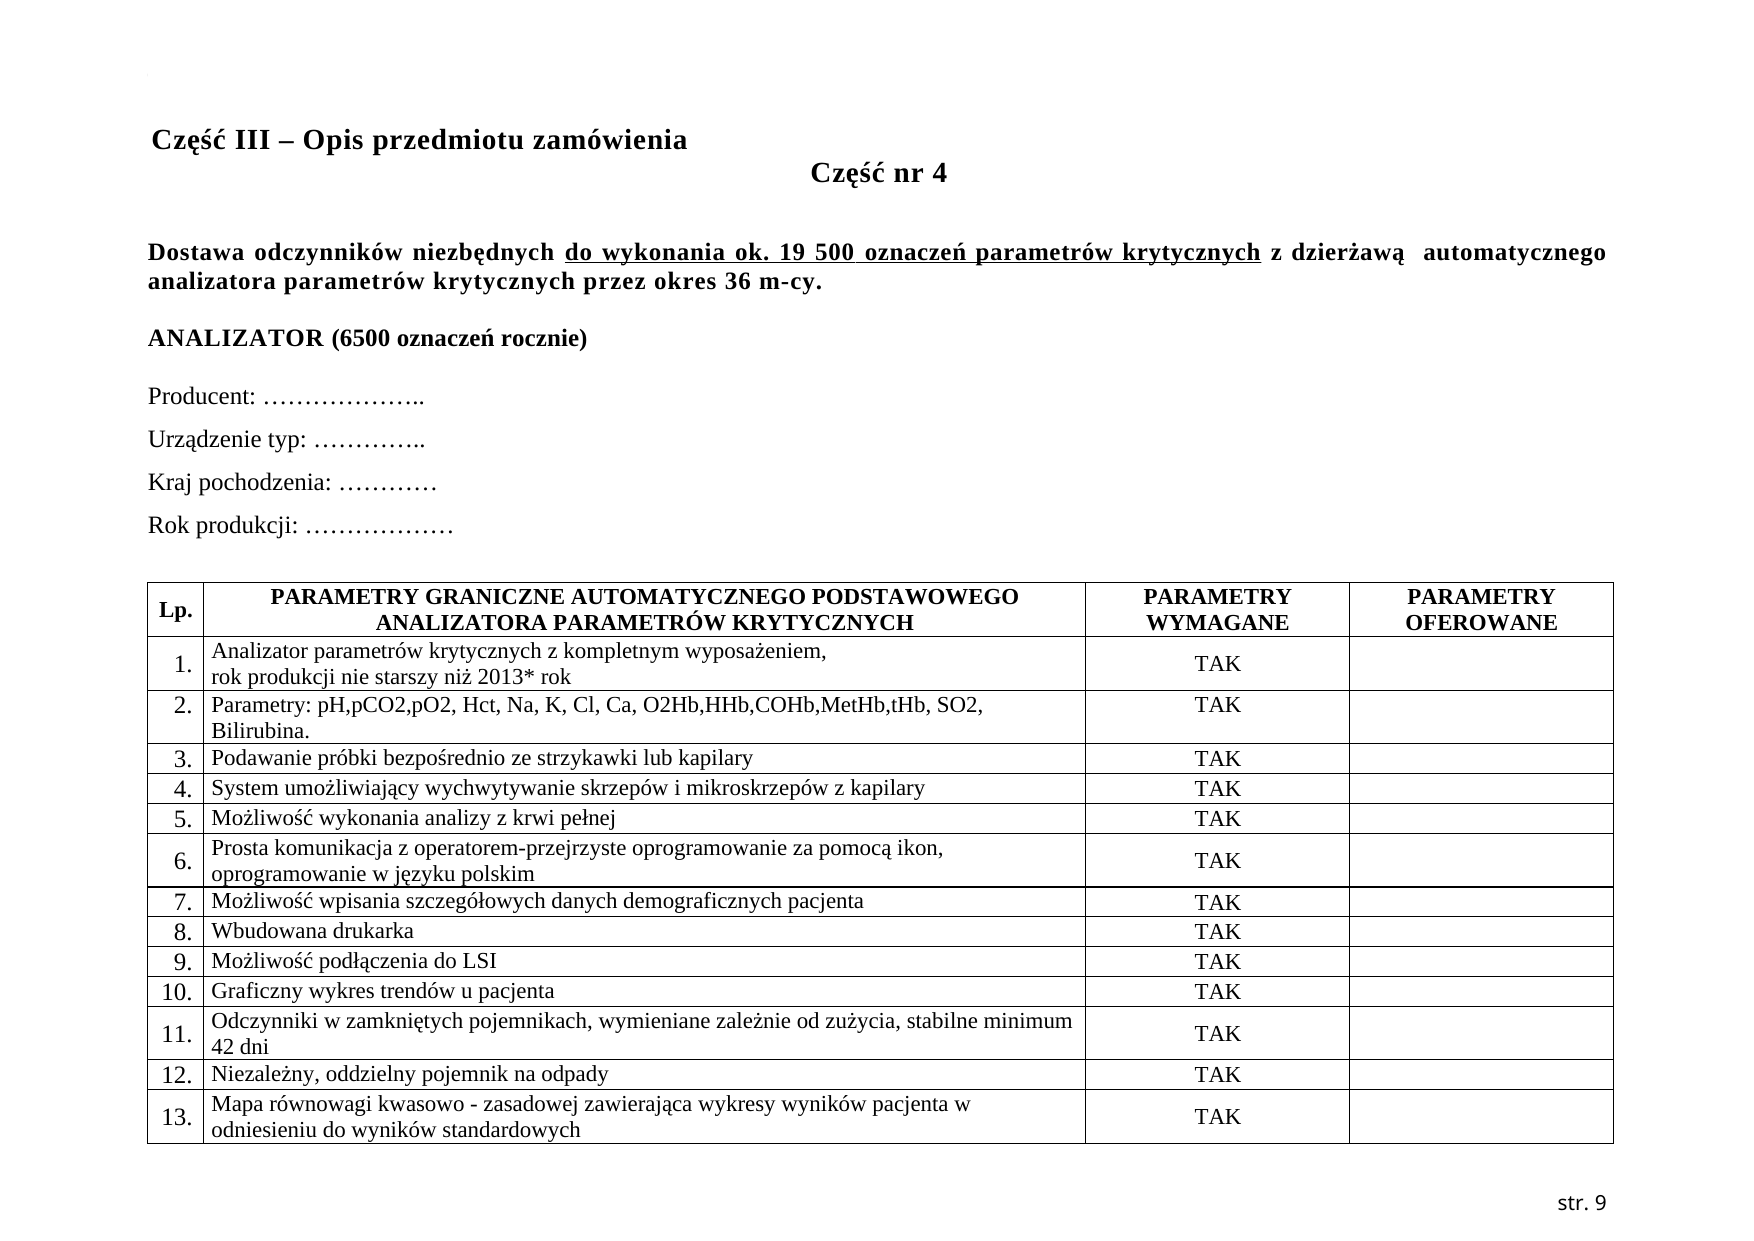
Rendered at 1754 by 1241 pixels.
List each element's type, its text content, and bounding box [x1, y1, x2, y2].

table_header PARAMETRY GRANICZNE AUTOMATYCZNEGO PODSTAWOWEGO ANALIZATORA PARAMETRÓW KRYTYCZNYCH [204, 583, 1085, 636]
table_cell Mapa równowagi kwasowo - zasadowej zawierająca wykresy wyników pacjenta w odniesieniu do wyników standardowych [204, 1090, 1085, 1143]
table_cell Odczynniki w zamkniętych pojemnikach, wymieniane zależnie od zużycia, stabilne minimum 42 dni [204, 1007, 1085, 1059]
table_cell TAK [1086, 834, 1349, 886]
table_cell [1350, 888, 1613, 916]
table_cell [148, 1007, 203, 1059]
table_cell [1350, 917, 1613, 946]
text ANALIZATOR (6500 oznaczeń rocznie) [148, 323, 1606, 352]
table_header PARAMETRY OFEROWANE [1350, 583, 1613, 636]
table_cell [1350, 1060, 1613, 1089]
table_cell Prosta komunikacja z operatorem-przejrzyste oprogramowanie za pomocą ikon, oprogramowanie w języku polskim [204, 834, 1085, 886]
subtitle Producent: ……………….. [148, 381, 1606, 409]
table_cell [148, 917, 203, 946]
table_cell [1350, 804, 1613, 833]
table_cell [148, 834, 203, 886]
table_cell TAK [1086, 804, 1349, 833]
table_cell TAK [1086, 1007, 1349, 1059]
table_cell TAK [1086, 917, 1349, 946]
table_cell Graficzny wykres trendów u pacjenta [204, 977, 1085, 1006]
table_cell [148, 774, 203, 803]
table_cell [1350, 1007, 1613, 1059]
table_cell Możliwość wykonania analizy z krwi pełnej [204, 804, 1085, 833]
text Część nr 4 [151, 155, 1606, 189]
table_cell [1350, 691, 1613, 743]
table_cell [148, 744, 203, 773]
table_cell TAK [1086, 1060, 1349, 1089]
table_cell [148, 1090, 203, 1143]
table_cell [148, 637, 203, 689]
text Część III – Opis przedmiotu zamówienia [151, 122, 1606, 155]
table_cell Analizator parametrów krytycznych z kompletnym wyposażeniem, rok produkcji nie starszy niż 2013* rok [204, 637, 1085, 689]
table_cell TAK [1086, 1090, 1349, 1143]
table_cell [148, 888, 203, 916]
table_cell [1350, 1090, 1613, 1143]
table_cell [1350, 947, 1613, 976]
table_cell TAK [1086, 637, 1349, 689]
table_cell TAK [1086, 947, 1349, 976]
table_cell [148, 1060, 203, 1089]
table_cell TAK [1086, 744, 1349, 773]
table_cell Możliwość wpisania szczegółowych danych demograficznych pacjenta [204, 888, 1085, 916]
text Rok produkcji: ……………… [148, 510, 1606, 539]
table_cell TAK [1086, 774, 1349, 803]
table_cell [1350, 637, 1613, 689]
table_cell System umożliwiający wychwytywanie skrzepów i mikroskrzepów z kapilary [204, 774, 1085, 803]
table_cell TAK [1086, 977, 1349, 1006]
table_cell [1350, 977, 1613, 1006]
table_header Lp. [148, 583, 203, 636]
table_cell Możliwość podłączenia do LSI [204, 947, 1085, 976]
table_header PARAMETRY WYMAGANE [1086, 583, 1349, 636]
table_cell [1350, 834, 1613, 886]
table_cell [148, 977, 203, 1006]
table_cell Wbudowana drukarka [204, 917, 1085, 946]
text Urządzenie typ: ………….. [148, 424, 1606, 453]
table_cell Niezależny, oddzielny pojemnik na odpady [204, 1060, 1085, 1089]
table_cell Parametry: pH,pCO2,pO2, Hct, Na, K, Cl, Ca, O2Hb,HHb,COHb,MetHb,tHb, SO2, Bilirubina. [204, 691, 1085, 743]
text Kraj pochodzenia: ………… [148, 467, 1606, 496]
table_cell Podawanie próbki bezpośrednio ze strzykawki lub kapilary [204, 744, 1085, 773]
text Dostawa odczynników niezbędnych do wykonania ok. 19 500 oznaczeń parametrów krytycznych z dzierżawą automatycznego analizatora parametrów krytycznych przez okres 36 m-cy. [148, 237, 1606, 294]
table_cell [148, 804, 203, 833]
table_cell [148, 691, 203, 743]
table_cell [148, 947, 203, 976]
table_cell [1350, 774, 1613, 803]
table_cell TAK [1086, 888, 1349, 916]
table_cell TAK [1086, 691, 1349, 743]
table_cell [1350, 744, 1613, 773]
